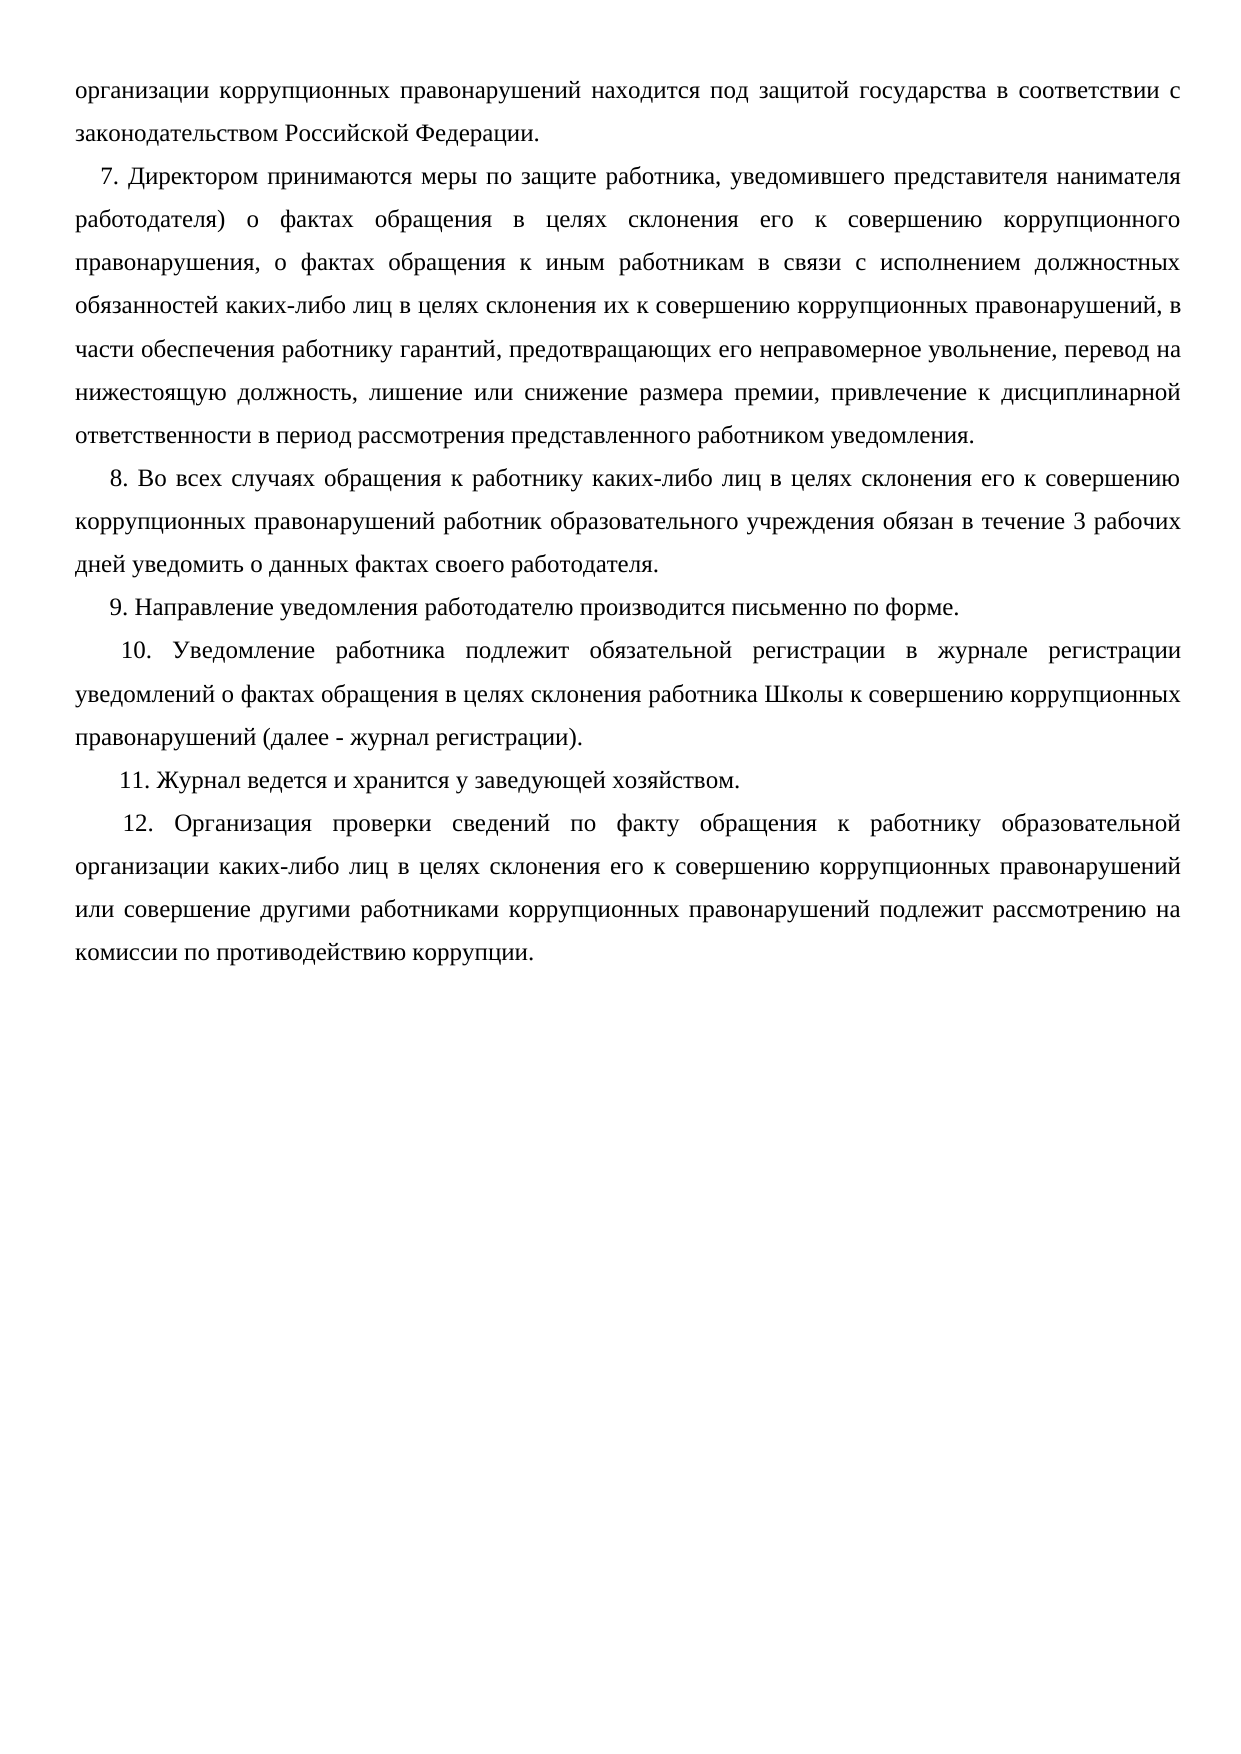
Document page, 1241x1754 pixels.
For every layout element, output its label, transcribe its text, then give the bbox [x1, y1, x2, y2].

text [75, 75, 1182, 147]
text 11. Журнал ведется и хранится у заведующей хозяйством. [75, 765, 1182, 794]
text 8. Во всех случаях обращения к работнику каких-либо лиц в целях склонения его к совершению коррупционных правонарушений работник образовательного учреждения обязан в течение 3 рабочих дней уведомить о данных фактах своего работодателя. [75, 463, 1182, 578]
text 10. Уведомление работника подлежит обязательной регистрации в журнале регистрации уведомлений о фактах обращения в целях склонения работника Школы к совершению коррупционных правонарушений (далее - журнал регистрации). [75, 636, 1182, 751]
text 9. Направление уведомления работодателю производится письменно по форме. [75, 592, 1182, 621]
text 12. Организация проверки сведений по факту обращения к работнику образовательной организации каких-либо лиц в целях склонения его к совершению коррупционных правонарушений или совершение другими работниками коррупционных правонарушений подлежит рассмотрению на комиссии по противодействию коррупции. [75, 808, 1182, 966]
text 7. Директором принимаются меры по защите работника, уведомившего представителя нанимателя работодателя) о фактах обращения в целях склонения его к совершению коррупционного правонарушения, о фактах обращения к иным работникам в связи с исполнением должностных обязанностей каких-либо лиц в целях склонения их к совершению коррупционных правонарушений, в части обеспечения работнику гарантий, предотвращающих его неправомерное увольнение, перевод на нижестоящую должность, лишение или снижение размера премии, привлечение к дисциплинарной ответственности в период рассмотрения представленного работником уведомления. [75, 161, 1182, 449]
